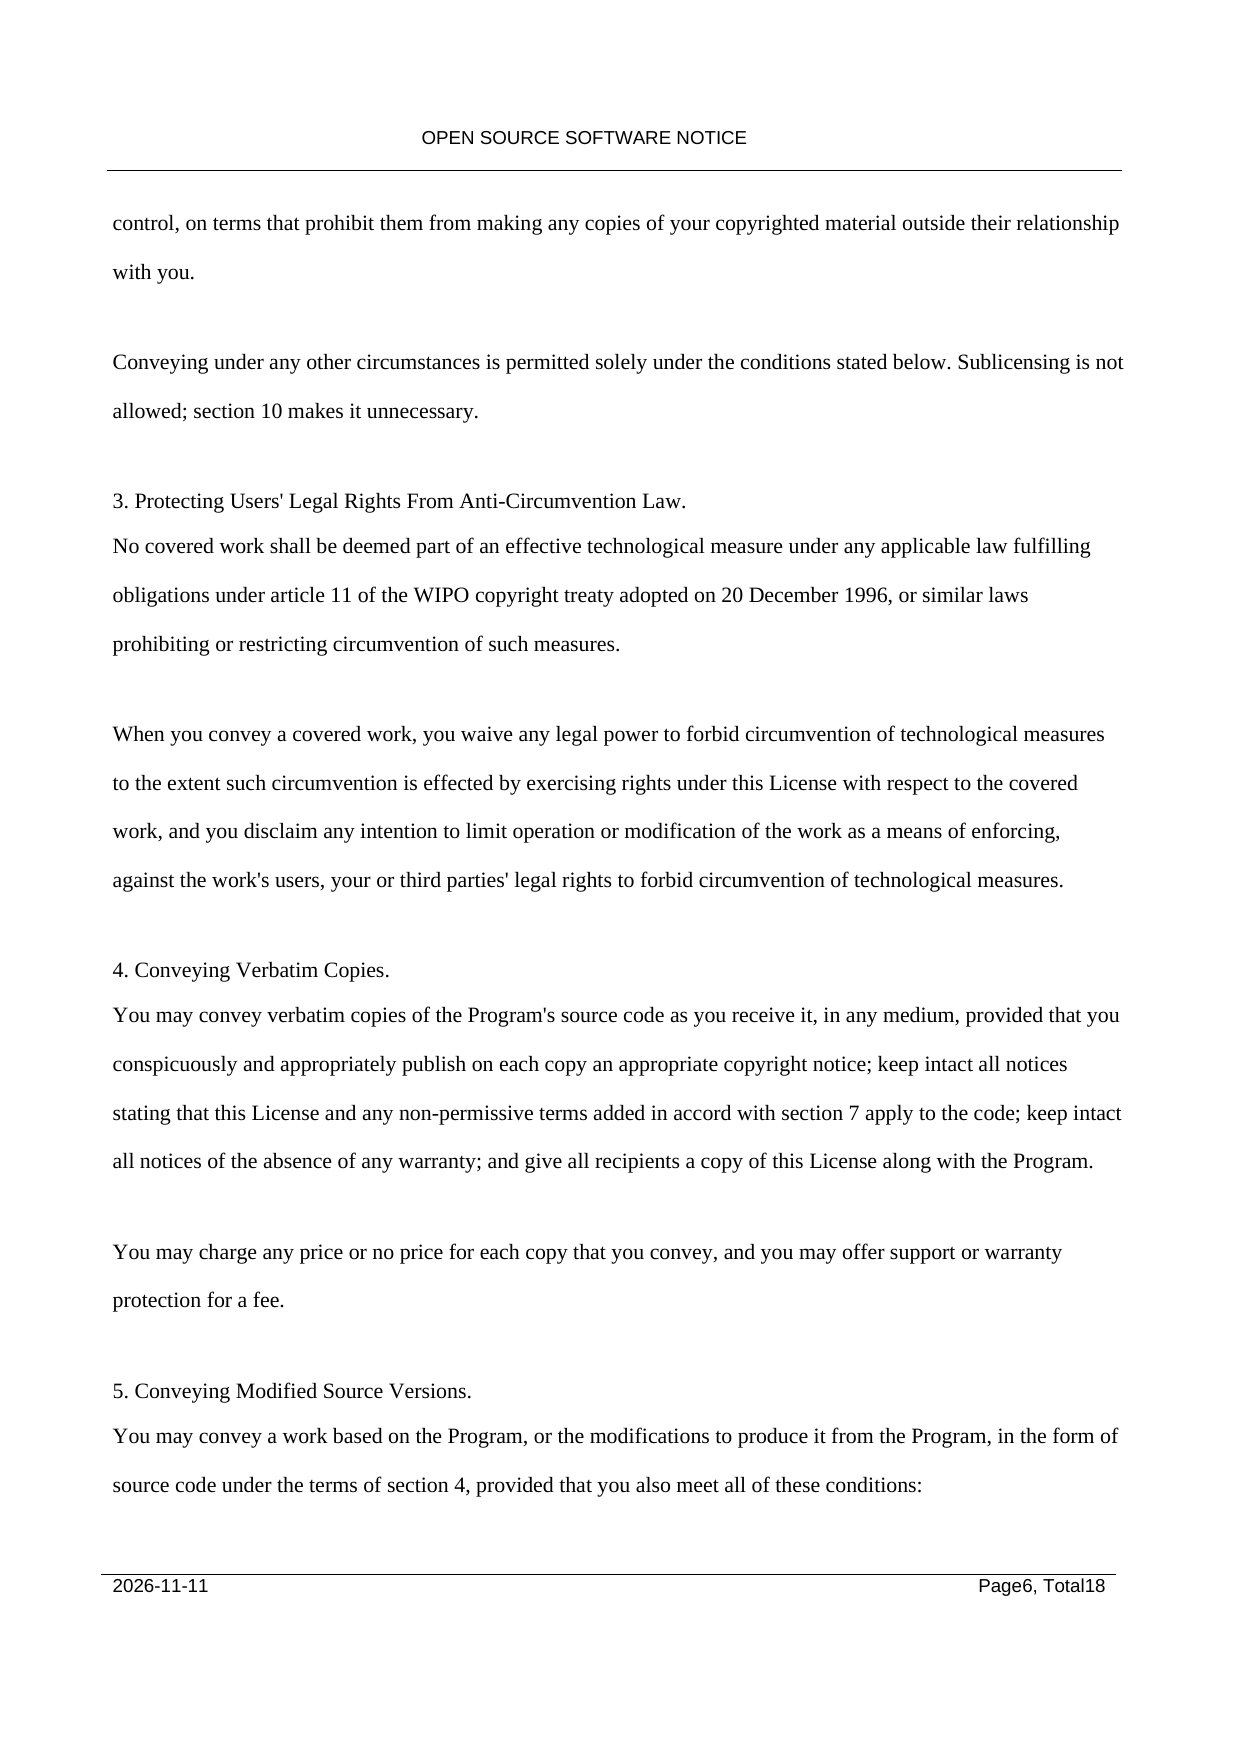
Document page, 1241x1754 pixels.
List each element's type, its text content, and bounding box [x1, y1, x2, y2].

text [112, 206, 1128, 288]
text When you convey a covered work, you waive any legal power to forbid circumvention of technological measures to the extent such circumvention is effected by exercising rights under this License with respect to the covered work, and you disclaim any intention to limit operation or modification of the work as a means of enforcing, against the work's users, your or third parties' legal rights to forbid circumvention of technological measures. [112, 717, 1128, 896]
text No covered work shall be deemed part of an effective technological measure under any applicable law fulfilling obligations under article 11 of the WIPO copyright treaty adopted on 20 December 1996, or similar laws prohibiting or restricting circumvention of such measures. [112, 529, 1128, 659]
text 5. Conveying Modified Source Versions. [112, 1374, 1128, 1407]
text Conveying under any other circumstances is permitted solely under the conditions stated below. Sublicensing is not allowed; section 10 makes it unnecessary. [112, 345, 1128, 427]
text 3. Protecting Users' Legal Rights From Anti-Circumvention Law. [112, 484, 1128, 517]
text You may charge any price or no price for each copy that you convey, and you may offer support or warranty protection for a fee. [112, 1235, 1128, 1316]
text 4. Conveying Verbatim Copies. [112, 953, 1128, 986]
text You may convey a work based on the Program, or the modifications to produce it from the Program, in the form of source code under the terms of section 4, provided that you also meet all of these conditions: [112, 1419, 1128, 1500]
text You may convey verbatim copies of the Program's source code as you receive it, in any medium, provided that you conspicuously and appropriately publish on each copy an appropriate copyright notice; keep intact all notices stating that this License and any non-permissive terms added in accord with section 7 apply to the code; keep intact all notices of the absence of any warranty; and give all recipients a copy of this License along with the Program. [112, 999, 1128, 1177]
